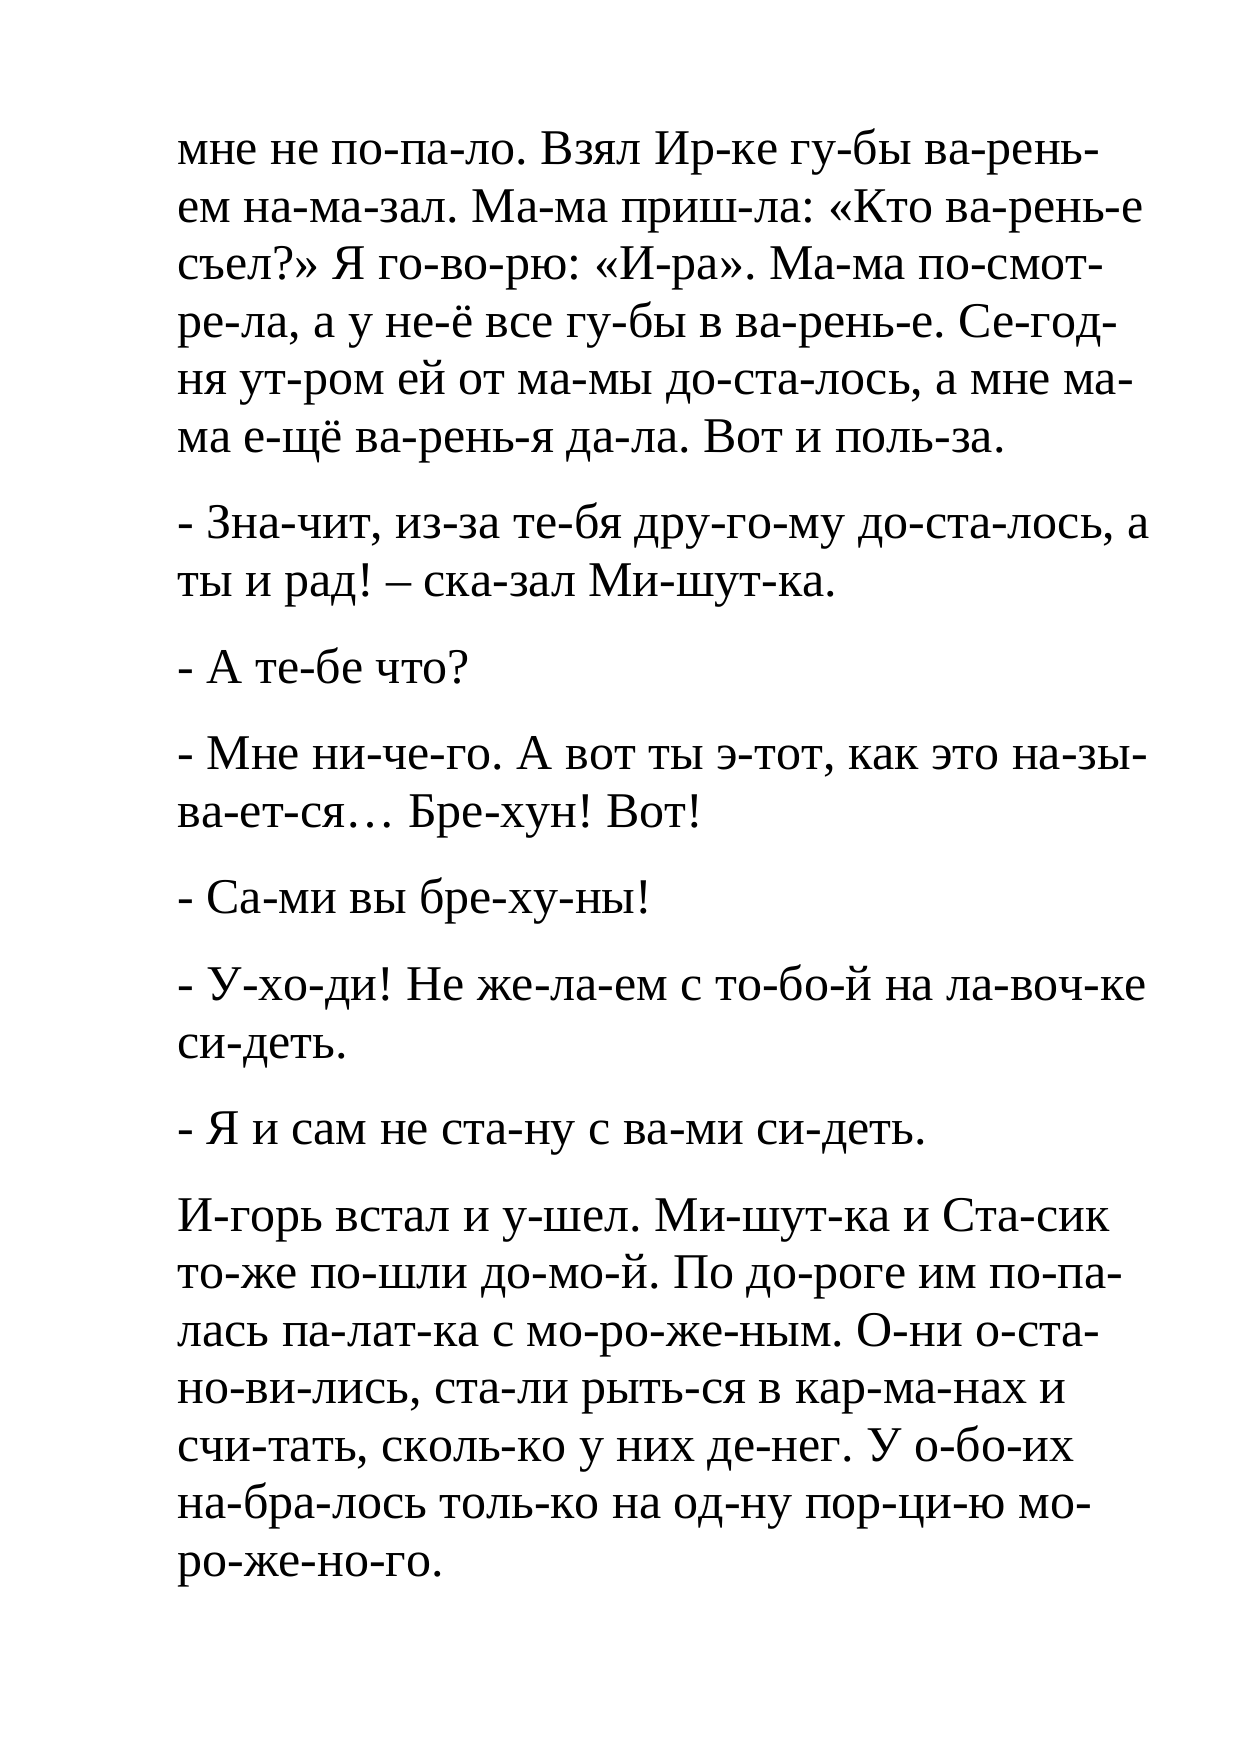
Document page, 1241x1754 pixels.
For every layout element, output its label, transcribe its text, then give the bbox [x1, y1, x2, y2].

text И-горь встал и у-шел. Ми-шут-ка и Ста-сик то-же по-шли до-мо-й. По до-роге им по-па-лась па-лат-ка с мо-ро-же-ным. О-ни о-ста-но-ви-лись, ста-ли рыть-ся в кар-ма-нах и счи-тать, сколь-ко у них де-нег. У о-бо-их на-бра-лось толь-ко на од-ну пор-ци-ю мо-ро-же-но-го. [177, 1185, 1152, 1587]
text - Зна-чит, из-за те-бя дру-го-му до-ста-лось, а ты и рад! – ска-зал Ми-шут-ка. [177, 492, 1152, 607]
text - Са-ми вы бре-ху-ны! [177, 867, 1152, 925]
text - У-хо-ди! Не же-ла-ем с то-бо-й на ла-воч-ке си-деть. [177, 954, 1152, 1069]
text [177, 118, 1152, 463]
text - Мне ни-че-го. А вот ты э-тот, как это на-зы-ва-ет-ся… Бре-хун! Вот! [177, 723, 1152, 838]
text - Я и сам не ста-ну с ва-ми си-деть. [177, 1098, 1152, 1156]
text - А те-бе что? [177, 636, 1152, 694]
